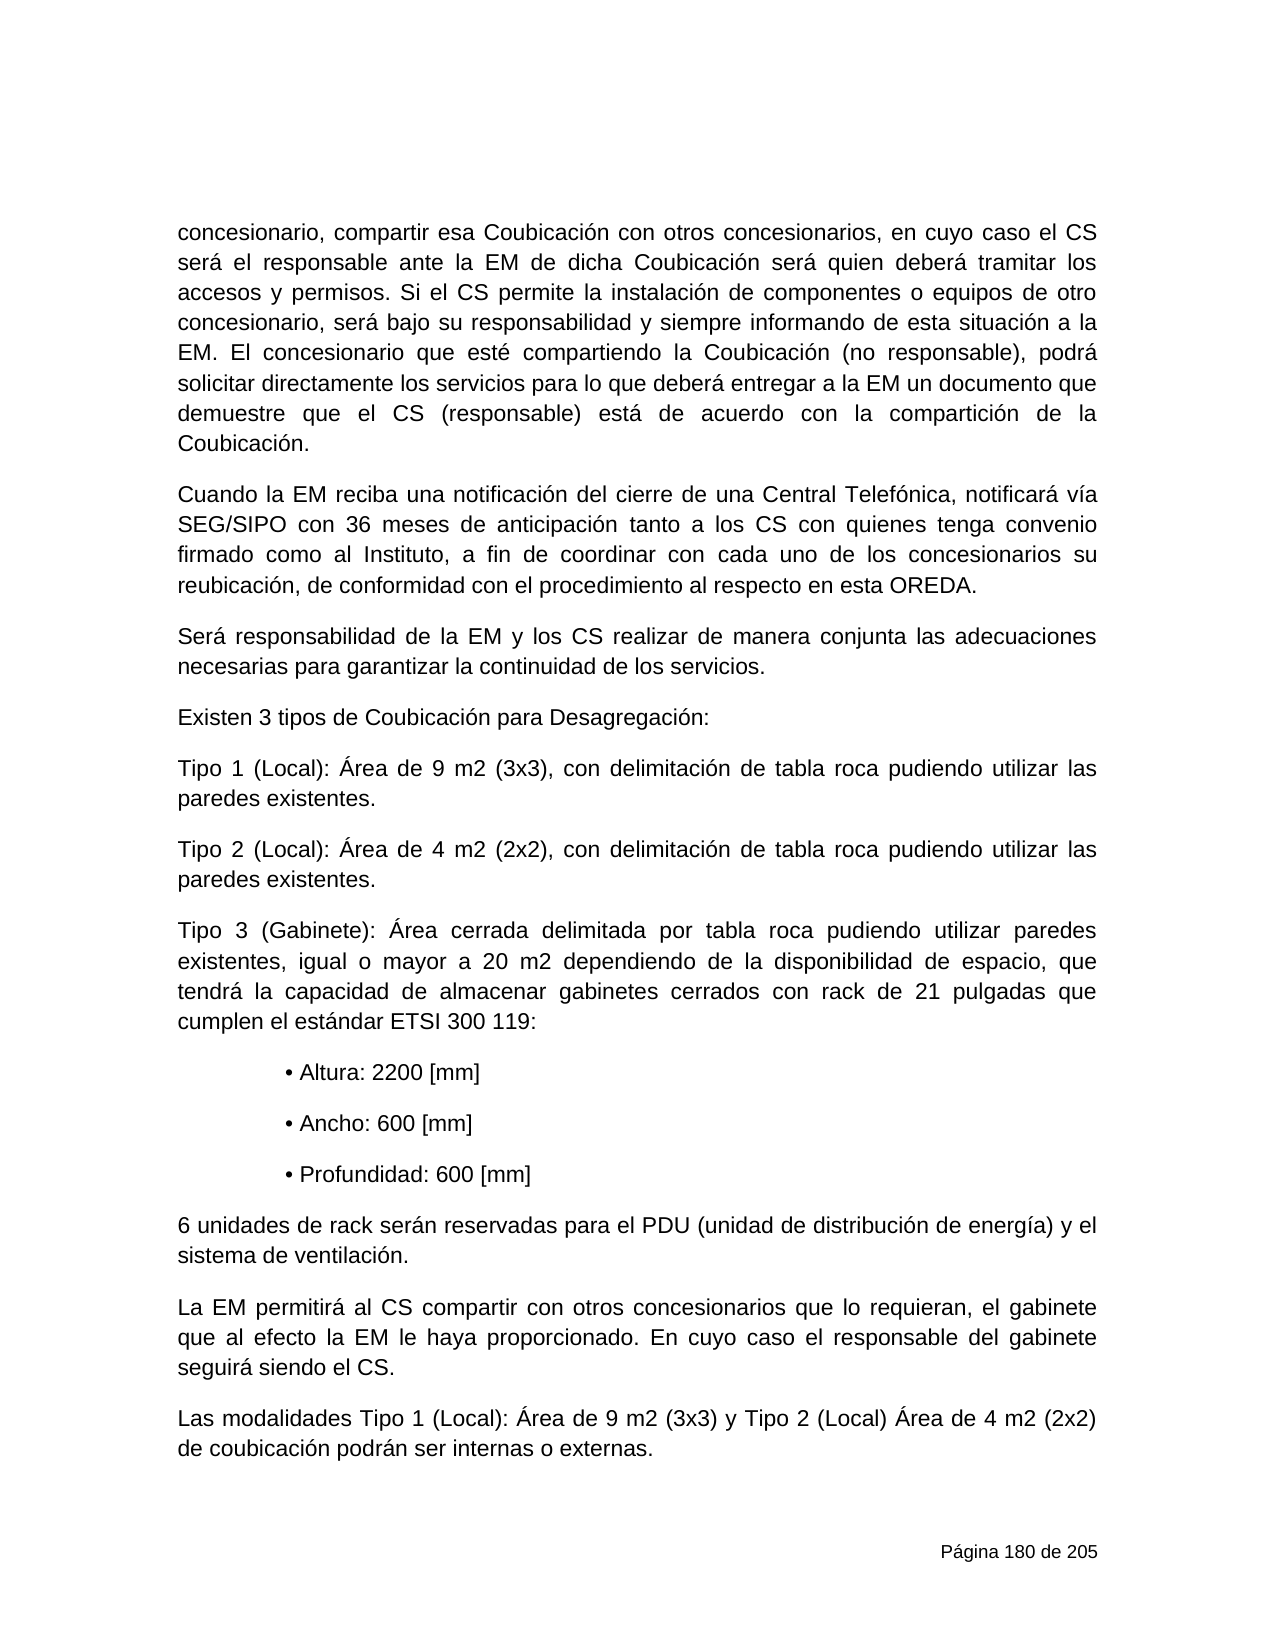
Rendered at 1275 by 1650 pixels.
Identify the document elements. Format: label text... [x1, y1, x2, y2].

text Existen 3 tipos de Coubicación para Desagregación: [177, 704, 1098, 730]
text Cuando la EM reciba una notificación del cierre de una Central Telefónica, notificará vía SEG/SIPO con 36 meses de anticipación tanto a los CS con quienes tenga convenio firmado como al Instituto, a fin de coordinar con cada uno de los concesionarios su reubicación, de conformidad con el procedimiento al respecto en esta OREDA. [177, 481, 1098, 598]
text Tipo 3 (Gabinete): Área cerrada delimitada por tabla roca pudiendo utilizar paredes existentes, igual o mayor a 20 m2 dependiendo de la disponibilidad de espacio, que tendrá la capacidad de almacenar gabinetes cerrados con rack de 21 pulgadas que cumplen el estándar ETSI 300 119: [177, 917, 1098, 1034]
text Tipo 2 (Local): Área de 4 m2 (2x2), con delimitación de tabla roca pudiendo utilizar las paredes existentes. [177, 836, 1098, 893]
text • Ancho: 600 [mm] [266, 1110, 1019, 1137]
text Tipo 1 (Local): Área de 9 m2 (3x3), con delimitación de tabla roca pudiendo utilizar las paredes existentes. [177, 755, 1098, 812]
text La EM permitirá al CS compartir con otros concesionarios que lo requieran, el gabinete que al efecto la EM le haya proporcionado. En cuyo caso el responsable del gabinete seguirá siendo el CS. [177, 1293, 1098, 1380]
text 6 unidades de rack serán reservadas para el PDU (unidad de distribución de energía) y el sistema de ventilación. [177, 1212, 1098, 1269]
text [177, 218, 1098, 456]
text • Altura: 2200 [mm] [266, 1059, 1019, 1086]
text Será responsabilidad de la EM y los CS realizar de manera conjunta las adecuaciones necesarias para garantizar la continuidad de los servicios. [177, 623, 1098, 679]
text • Profundidad: 600 [mm] [266, 1161, 1019, 1188]
text Las modalidades Tipo 1 (Local): Área de 9 m2 (3x3) y Tipo 2 (Local) Área de 4 m2 (2x2) de coubicación podrán ser internas o externas. [177, 1405, 1098, 1462]
